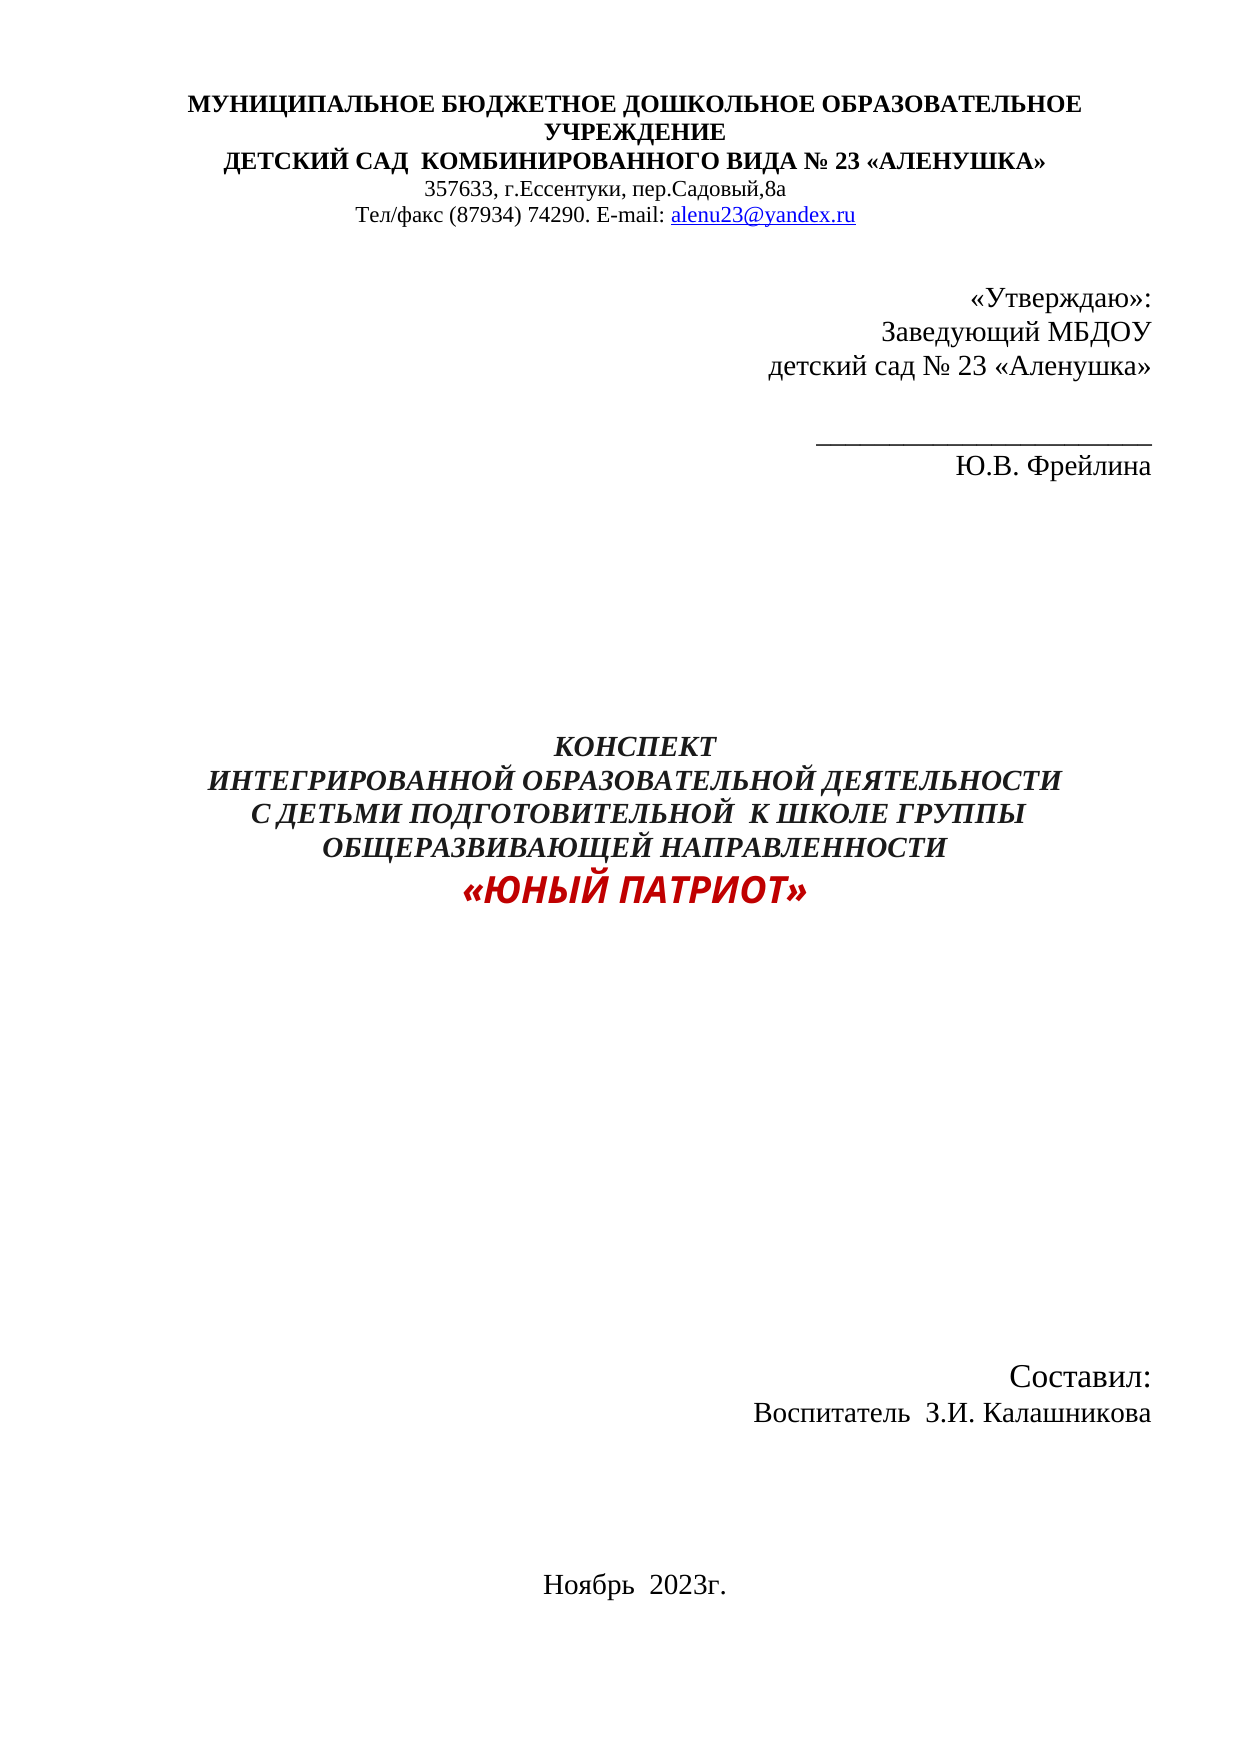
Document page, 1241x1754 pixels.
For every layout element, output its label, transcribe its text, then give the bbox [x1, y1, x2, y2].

text _______________________ [118, 415, 1152, 448]
text Тел/факс (87934) 74290. E-mail: alenu23@yandex.ru [118, 201, 1092, 228]
text Ноябрь 2023г. [118, 1567, 1152, 1601]
text детский сад № 23 «Аленушка» [118, 348, 1152, 381]
text ИНТЕГРИРОВАННОЙ ОБРАЗОВАТЕЛЬНОЙ ДЕЯТЕЛЬНОСТИ [118, 763, 1152, 796]
text С ДЕТЬМИ ПОДГОТОВИТЕЛЬНОЙ К ШКОЛЕ ГРУППЫ ОБЩЕРАЗВИВАЮЩЕЙ НАПРАВЛЕННОСТИ [118, 796, 1152, 863]
text МУНИЦИПАЛЬНОЕ БЮДЖЕТНОЕ ДОШКОЛЬНОЕ ОБРАЗОВАТЕЛЬНОЕ УЧРЕЖДЕНИЕ [118, 89, 1152, 146]
text ДЕТСКИЙ САД КОМБИНИРОВАННОГО ВИДА № 23 «АЛЕНУШКА» [118, 146, 1152, 175]
text Ю.В. Фрейлина [118, 448, 1152, 482]
text «ЮНЫЙ ПАТРИОТ» [118, 863, 1152, 914]
text Заведующий МБДОУ [118, 314, 1152, 348]
text 357633, г.Ессентуки, пер.Садовый,8а [118, 175, 1092, 201]
text «Утверждаю»: [0, 281, 1152, 314]
text Воспитатель З.И. Калашникова [118, 1395, 1152, 1428]
text КОНСПЕКТ [118, 729, 1152, 763]
text Составил: [118, 1357, 1152, 1395]
